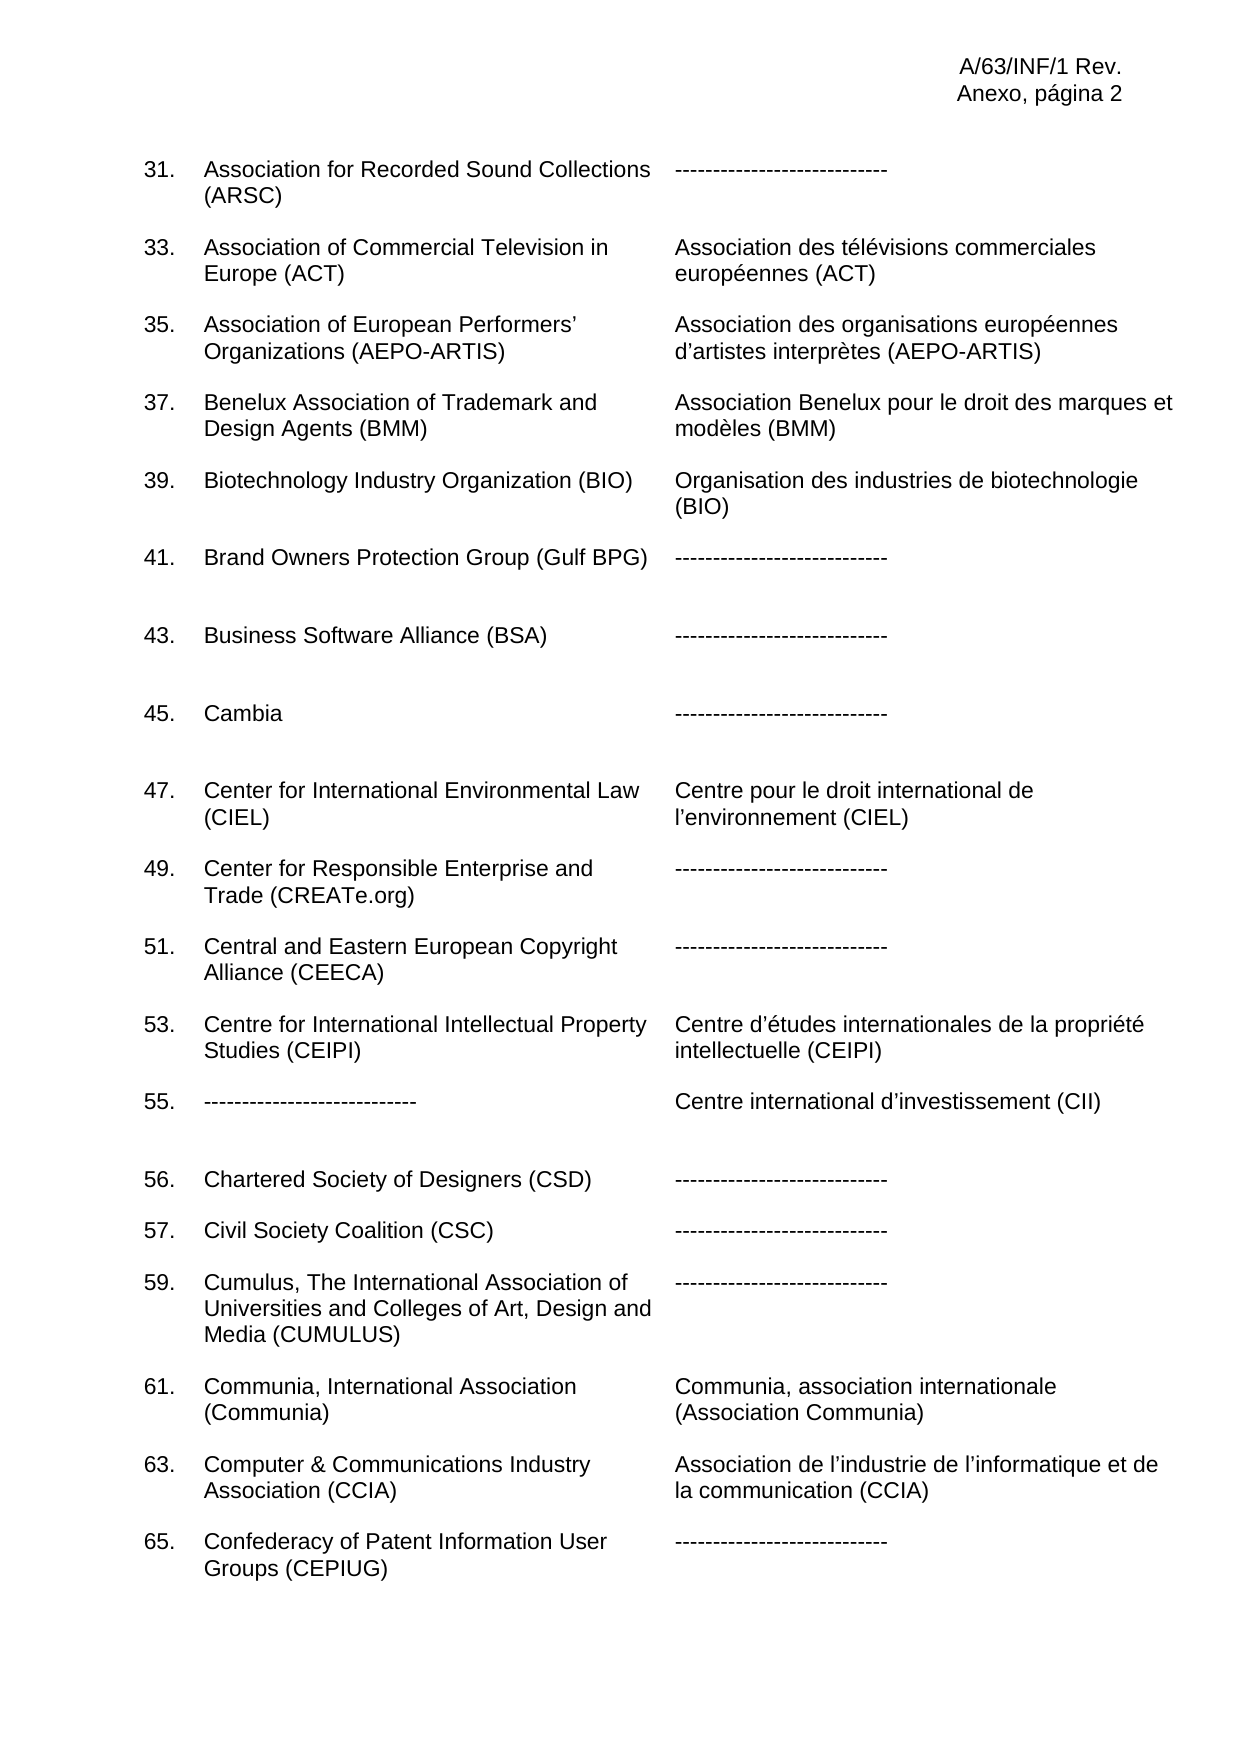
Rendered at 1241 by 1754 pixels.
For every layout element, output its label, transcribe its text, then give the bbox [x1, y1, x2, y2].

table_cell ---------------------------- [663, 855, 1188, 933]
table_cell [84, 1269, 192, 1373]
table_cell Computer & Communications Industry Association (CCIA) [192, 1451, 663, 1528]
table_cell [84, 311, 192, 389]
table_cell Centre for International Intellectual Property Studies (CEIPI) [192, 1011, 663, 1088]
table_cell [84, 700, 192, 777]
table_cell Organisation des industries de biotechnologie (BIO) [663, 467, 1188, 544]
table_cell [84, 1088, 192, 1166]
table_cell [84, 855, 192, 933]
table_cell ---------------------------- [663, 156, 1188, 233]
table_cell ---------------------------- [663, 933, 1188, 1011]
table_cell ---------------------------- [663, 1269, 1188, 1373]
table_cell [84, 1011, 192, 1088]
table_cell [82, 1166, 192, 1217]
table_cell Association of European Performers’ Organizations (AEPO-ARTIS) [192, 311, 663, 389]
table_cell Association des télévisions commerciales européennes (ACT) [663, 234, 1188, 311]
table_cell Association of Commercial Television in Europe (ACT) [192, 234, 663, 311]
table_cell [84, 467, 192, 544]
table_cell [84, 234, 192, 311]
table_cell Association Benelux pour le droit des marques et modèles (BMM) [663, 389, 1188, 467]
table_cell [84, 1528, 192, 1606]
table_cell ---------------------------- [192, 1088, 663, 1166]
table_cell [84, 389, 192, 467]
table_cell ---------------------------- [663, 544, 1188, 622]
table_cell ---------------------------- [663, 1218, 1185, 1269]
table_cell ---------------------------- [663, 1166, 1185, 1217]
table_cell [84, 1451, 192, 1528]
table_cell Business Software Alliance (BSA) [192, 622, 663, 700]
table_cell ---------------------------- [663, 622, 1188, 700]
table_cell Centre d’études internationales de la propriété intellectuelle (CEIPI) [663, 1011, 1188, 1088]
table_cell Confederacy of Patent Information User Groups (CEPIUG) [192, 1528, 663, 1606]
table_cell [84, 156, 192, 233]
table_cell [663, 1528, 1188, 1606]
table_cell [82, 1218, 192, 1269]
table_cell Centre pour le droit international de l’environnement (CIEL) [663, 778, 1188, 855]
table_cell Benelux Association of Trademark and Design Agents (BMM) [192, 389, 663, 467]
table_cell Centre international d’investissement (CII) [663, 1088, 1188, 1166]
table_cell [84, 622, 192, 700]
table_cell Biotechnology Industry Organization (BIO) [192, 467, 663, 544]
table_cell Association des organisations européennes d’artistes interprètes (AEPO-ARTIS) [663, 311, 1188, 389]
table_cell Chartered Society of Designers (CSD) [192, 1166, 663, 1217]
table_cell Central and Eastern European Copyright Alliance (CEECA) [192, 933, 663, 1011]
table_cell ---------------------------- [663, 700, 1188, 777]
table_cell Civil Society Coalition (CSC) [192, 1218, 663, 1269]
table_cell [84, 933, 192, 1011]
table_cell Association de l’industrie de l’informatique et de la communication (CCIA) [663, 1451, 1188, 1528]
table_cell Cambia [192, 700, 663, 777]
table_cell [84, 544, 192, 622]
table_cell Association for Recorded Sound Collections (ARSC) [192, 156, 663, 233]
table_cell Brand Owners Protection Group (Gulf BPG) [192, 544, 663, 622]
table_cell Center for Responsible Enterprise and Trade (CREATe.org) [192, 855, 663, 933]
table_cell Cumulus, The International Association of Universities and Colleges of Art, Design and Media (CUMULUS) [192, 1269, 663, 1373]
table_cell Center for International Environmental Law (CIEL) [192, 778, 663, 855]
table_cell [84, 778, 192, 855]
table_cell Communia, International Association (Communia) [192, 1373, 663, 1451]
table_cell [84, 1373, 192, 1451]
table_cell Communia, association internationale (Association Communia) [663, 1373, 1188, 1451]
